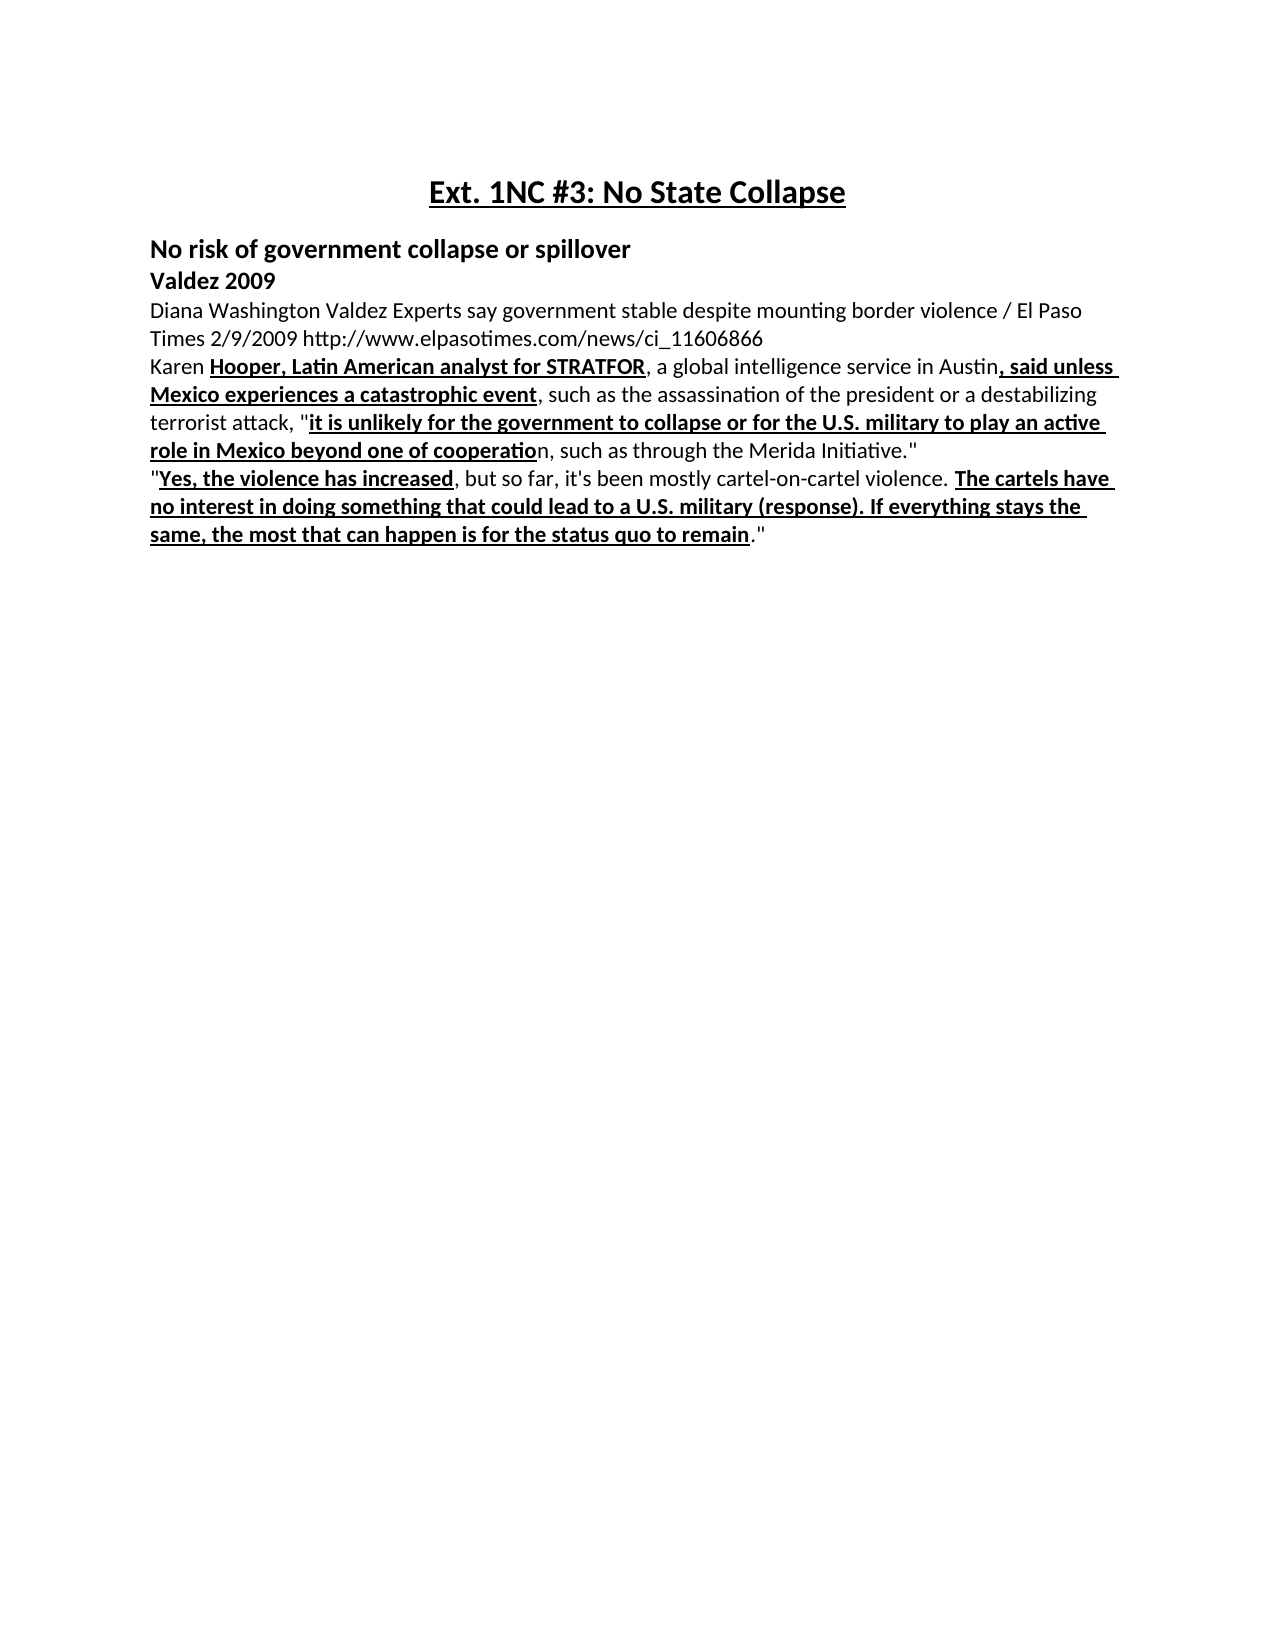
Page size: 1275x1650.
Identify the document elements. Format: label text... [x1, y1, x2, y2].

text Valdez 2009 Diana Washington Valdez Experts say government stable despite mounting border violence / El Paso Times 2/9/2009 http://www.elpasotimes.com/news/ci_11606866 [150, 265, 1125, 352]
text "Yes, the violence has increased, but so far, it's been mostly cartel-on-cartel violence. The cartels have no interest in doing something that could lead to a U.S. military (response). If everything stays the same, the most that can happen is for the status quo to remain." [150, 464, 1125, 548]
subtitle No risk of government collapse or spillover [150, 232, 1125, 265]
text Karen Hooper, Latin American analyst for STRATFOR, a global intelligence service in Austin, said unless Mexico experiences a catastrophic event, such as the assassination of the president or a destabilizing terrorist attack, "it is unlikely for the government to collapse or for the U.S. military to play an active role in Mexico beyond one of cooperation, such as through the Merida Initiative." [150, 352, 1125, 464]
subtitle Ext. 1NC #3: No State Collapse [150, 171, 1125, 212]
